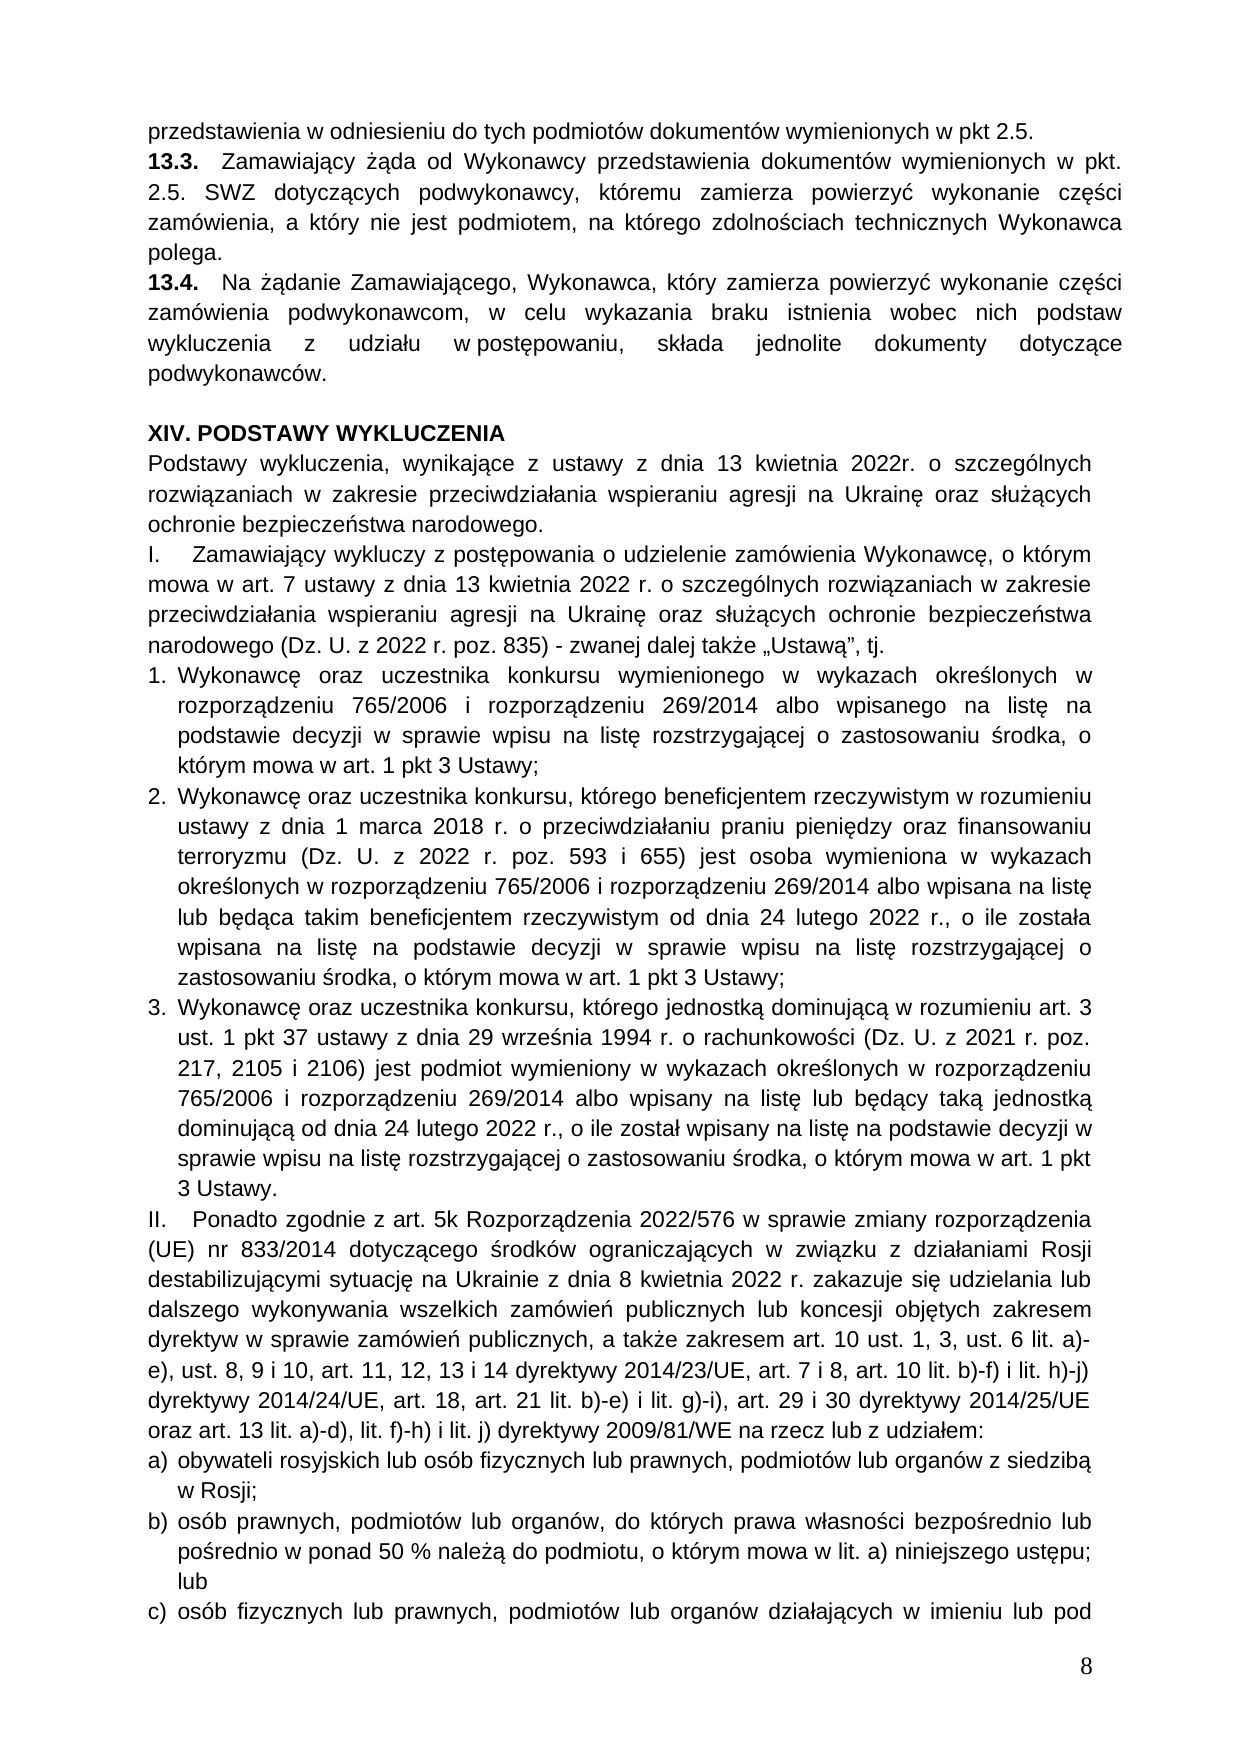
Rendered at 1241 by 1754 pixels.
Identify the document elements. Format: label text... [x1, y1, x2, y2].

list Zamawiający żąda od Wykonawcy przedstawienia dokumentów wymienionych w pkt. 2.5. SWZ dotyczących podwykonawcy, któremu zamierza powierzyć wykonanie części zamówienia, a który nie jest podmiotem, na którego zdolnościach technicznych Wykonawca polega. [148, 148, 1123, 265]
text II. Ponadto zgodnie z art. 5k Rozporządzenia 2022/576 w sprawie zmiany rozporządzenia (UE) nr 833/2014 dotyczącego środków ograniczających w związku z działaniami Rosji destabilizującymi sytuację na Ukrainie z dnia 8 kwietnia 2022 r. zakazuje się udzielania lub dalszego wykonywania wszelkich zamówień publicznych lub koncesji objętych zakresem dyrektyw w sprawie zamówień publicznych, a także zakresem art. 10 ust. 1, 3, ust. 6 lit. a)-e), ust. 8, 9 i 10, art. 11, 12, 13 i 14 dyrektywy 2014/23/UE, art. 7 i 8, art. 10 lit. b)-f) i lit. h)-j) dyrektywy 2014/24/UE, art. 18, art. 21 lit. b)-e) i lit. g)-i), art. 29 i 30 dyrektywy 2014/25/UE oraz art. 13 lit. a)-d), lit. f)-h) i lit. j) dyrektywy 2009/81/WE na rzecz lub z udziałem: [148, 1206, 1092, 1443]
text XIV. PODSTAWY WYKLUCZENIA [148, 420, 1092, 447]
text b) osób prawnych, podmiotów lub organów, do których prawa własności bezpośrednio lub pośrednio w ponad 50 % należą do podmiotu, o którym mowa w lit. a) niniejszego ustępu; lub [148, 1508, 1092, 1594]
text 1. Wykonawcę oraz uczestnika konkursu wymienionego w wykazach określonych w rozporządzeniu 765/2006 i rozporządzeniu 269/2014 albo wpisanego na listę na podstawie decyzji w sprawie wpisu na listę rozstrzygającej o zastosowaniu środka, o którym mowa w art. 1 pkt 3 Ustawy; [148, 662, 1092, 779]
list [148, 118, 1123, 144]
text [148, 1598, 1092, 1625]
text 2. Wykonawcę oraz uczestnika konkursu, którego beneficjentem rzeczywistym w rozumieniu ustawy z dnia 1 marca 2018 r. o przeciwdziałaniu praniu pieniędzy oraz finansowaniu terroryzmu (Dz. U. z 2022 r. poz. 593 i 655) jest osoba wymieniona w wykazach określonych w rozporządzeniu 765/2006 i rozporządzeniu 269/2014 albo wpisana na listę lub będąca takim beneficjentem rzeczywistym od dnia 24 lutego 2022 r., o ile została wpisana na listę na podstawie decyzji w sprawie wpisu na listę rozstrzygającej o zastosowaniu środka, o którym mowa w art. 1 pkt 3 Ustawy; [148, 783, 1092, 990]
text 3. Wykonawcę oraz uczestnika konkursu, którego jednostką dominującą w rozumieniu art. 3 ust. 1 pkt 37 ustawy z dnia 29 września 1994 r. o rachunkowości (Dz. U. z 2021 r. poz. 217, 2105 i 2106) jest podmiot wymieniony w wykazach określonych w rozporządzeniu 765/2006 i rozporządzeniu 269/2014 albo wpisany na listę lub będący taką jednostką dominującą od dnia 24 lutego 2022 r., o ile został wpisany na listę na podstawie decyzji w sprawie wpisu na listę rozstrzygającej o zastosowaniu środka, o którym mowa w art. 1 pkt 3 Ustawy. [148, 994, 1092, 1202]
text a) obywateli rosyjskich lub osób fizycznych lub prawnych, podmiotów lub organów z siedzibą w Rosji; [148, 1447, 1092, 1504]
text Podstawy wykluczenia, wynikające z ustawy z dnia 13 kwietnia 2022r. o szczególnych rozwiązaniach w zakresie przeciwdziałania wspieraniu agresji na Ukrainę oraz służących ochronie bezpieczeństwa narodowego. [148, 450, 1092, 537]
list Na żądanie Zamawiającego, Wykonawca, który zamierza powierzyć wykonanie części zamówienia podwykonawcom, w celu wykazania braku istnienia wobec nich podstaw wykluczenia z udziału w postępowaniu, składa jednolite dokumenty dotyczące podwykonawców. [148, 269, 1123, 386]
text I. Zamawiający wykluczy z postępowania o udzielenie zamówienia Wykonawcę, o którym mowa w art. 7 ustawy z dnia 13 kwietnia 2022 r. o szczególnych rozwiązaniach w zakresie przeciwdziałania wspieraniu agresji na Ukrainę oraz służących ochronie bezpieczeństwa narodowego (Dz. U. z 2022 r. poz. 835) - zwanej dalej także „Ustawą”, tj. [148, 541, 1092, 658]
